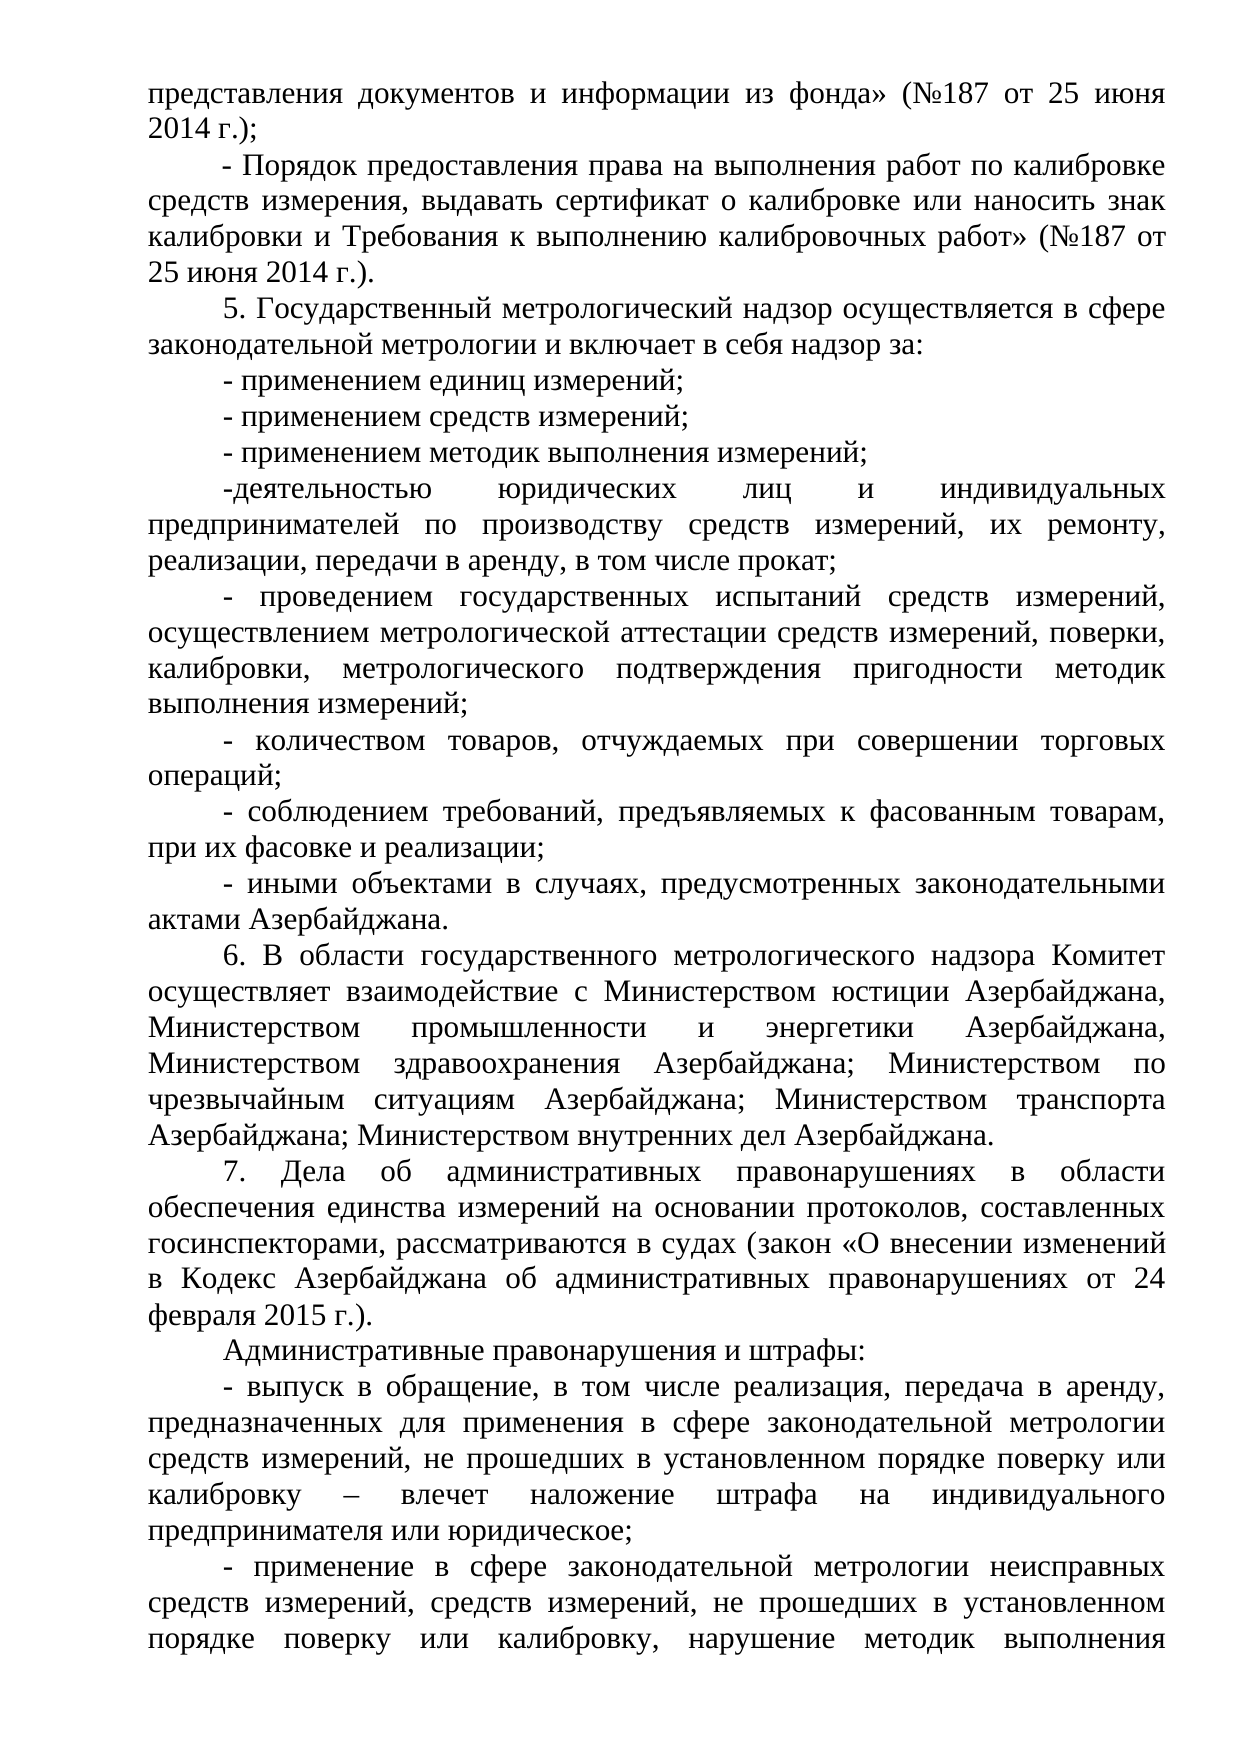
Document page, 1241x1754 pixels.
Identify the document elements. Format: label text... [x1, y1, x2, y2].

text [148, 74, 1167, 146]
text - иными объектами в случаях, предусмотренных законодательными актами Азербайджана. [148, 864, 1167, 936]
text 7. Дела об административных правонарушениях в области обеспечения единства измерений на основании протоколов, составленных госинспекторами, рассматриваются в судах (закон «О внесении изменений в Кодекс Азербайджана об административных правонарушениях от 24 февраля 2015 г.). [355, 1296, 1167, 1332]
text - применением методик выполнения измерений; [148, 433, 1167, 469]
text - Порядок предоставления права на выполнения работ по калибровке средств измерения, выдавать сертификат о калибровке или наносить знак калибровки и Требования к выполнению калибровочных работ» (№187 от 25 июня 2014 г.). [148, 146, 1167, 289]
text - количеством товаров, отчуждаемых при совершении торговых операций; [148, 721, 1167, 793]
text - выпуск в обращение, в том числе реализация, передача в аренду, предназначенных для применения в сфере законодательной метрологии средств измерений, не прошедших в установленном порядке поверку или калибровку – влечет наложение штрафа на индивидуального предпринимателя или юридическое; [148, 1368, 1167, 1547]
text - соблюдением требований, предъявляемых к фасованным товарам, при их фасовке и реализации; [148, 793, 1167, 864]
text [148, 1547, 1167, 1655]
text - проведением государственных испытаний средств измерений, осуществлением метрологической аттестации средств измерений, поверки, калибровки, метрологического подтверждения пригодности методик выполнения измерений; [148, 577, 1167, 721]
text - применением средств измерений; [148, 397, 1167, 433]
text 7. Дела об административных правонарушениях в области обеспечения единства измерений на основании протоколов, составленных госинспекторами, рассматриваются в судах (закон «О внесении изменений в Кодекс Азербайджана об административных правонарушениях от 24 февраля 2015 г.). [148, 1152, 1167, 1260]
text 6. В области государственного метрологического надзора Комитет осуществляет взаимодействие с Министерством юстиции Азербайджана, Министерством промышленности и энергетики Азербайджана, Министерством здравоохранения Азербайджана; Министерством по чрезвычайным ситуациям Азербайджана; Министерством транспорта Азербайджана; Министерством внутренних дел Азербайджана. [148, 936, 1167, 1152]
text -деятельностью юридических лиц и индивидуальных предпринимателей по производству средств измерений, их ремонту, реализации, передачи в аренду, в том числе прокат; [148, 469, 1167, 577]
text Административные правонарушения и штрафы: [148, 1332, 1167, 1368]
text - применением единиц измерений; [148, 361, 1167, 397]
text 5. Государственный метрологический надзор осуществляется в сфере законодательной метрологии и включает в себя надзор за: [148, 289, 1167, 361]
